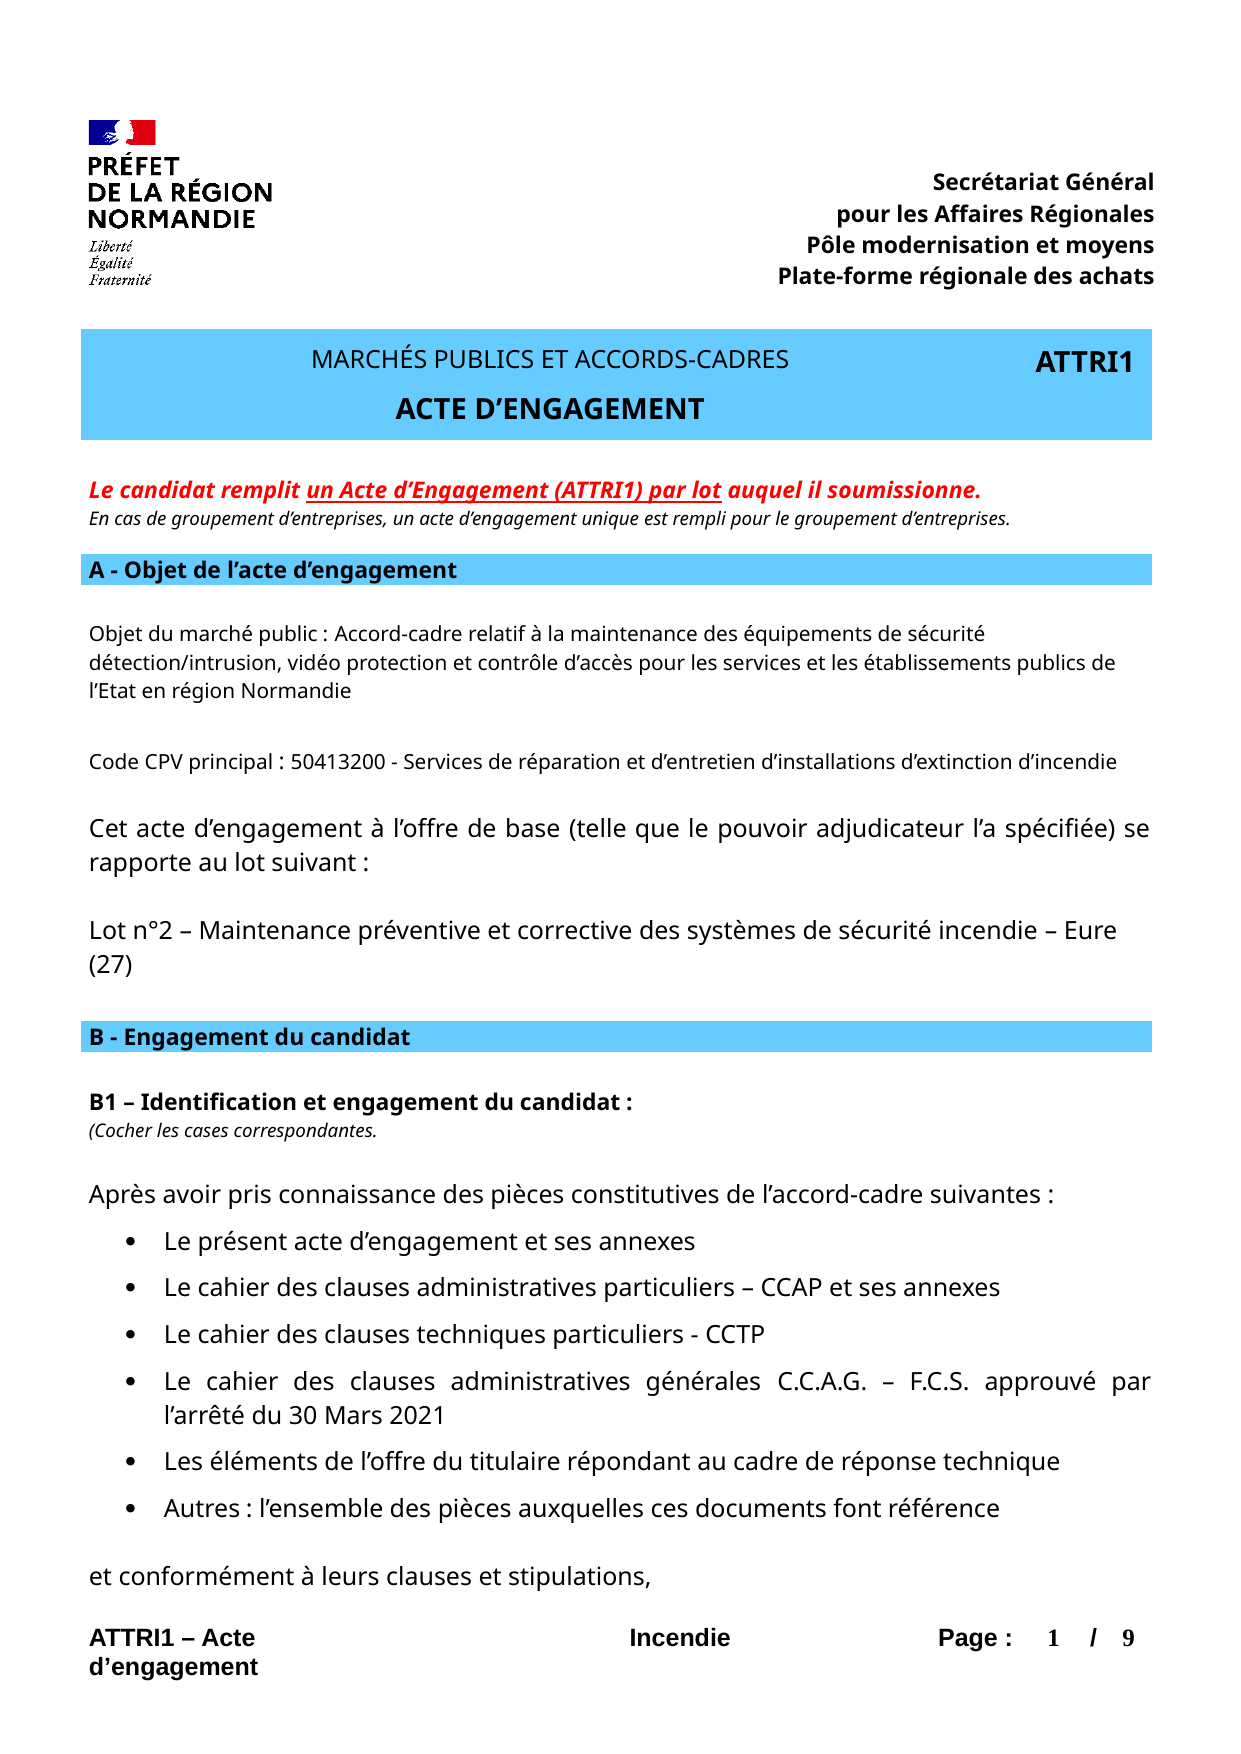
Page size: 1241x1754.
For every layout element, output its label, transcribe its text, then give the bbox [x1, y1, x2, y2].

text En cas de groupement d’entreprises, un acte d’engagement unique est rempli pour le groupement d’entreprises. [89, 506, 1152, 531]
table_header MARCHéS PUBLICS ET ACCORDS-CADRES ACTE D’ENGAGEMENT [81, 329, 1019, 440]
list Le cahier des clauses techniques particuliers - CCTP [126, 1317, 1152, 1351]
list Autres : l’ensemble des pièces auxquelles ces documents font référence [259, 1490, 1152, 1524]
text Objet du marché public : Accord-cadre relatif à la maintenance des équipements de sécurité détection/intrusion, vidéo protection et contrôle d’accès pour les services et les établissements publics de l’Etat en région Normandie [89, 619, 1152, 704]
text Cet acte d’engagement à l’offre de base (telle que le pouvoir adjudicateur l’a spécifiée) se rapporte au lot suivant : [89, 810, 1152, 878]
text Après avoir pris connaissance des pièces constitutives de l’accord-cadre suivantes : [89, 1177, 1152, 1211]
table_header A - Objet de l’acte d’engagement [81, 554, 1152, 585]
picture [88, 120, 287, 292]
list Le présent acte d’engagement et ses annexes [126, 1223, 1152, 1258]
table_header [80, 86, 1167, 298]
list Les éléments de l’offre du titulaire répondant au cadre de réponse technique [126, 1444, 1152, 1478]
list Le cahier des clauses administratives générales C.C.A.G. – F.C.S. approuvé par l’arrêté du 30 Mars 2021 [126, 1363, 1152, 1431]
list Le cahier des clauses administratives particuliers – CCAP et ses annexes [126, 1270, 1152, 1304]
table_header ATTRI1 [1019, 329, 1152, 440]
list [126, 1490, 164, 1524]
text (Cocher les cases correspondantes. [89, 1117, 1152, 1143]
text Code CPV principal : 50413200 - Services de réparation et d’entretien d’installations d’extinction d’incendie [89, 745, 1152, 776]
text Lot n°2 – Maintenance préventive et corrective des systèmes de sécurité incendie – Eure (27) [89, 912, 1152, 981]
text Le candidat remplit un Acte d’Engagement (ATTRI1) par lot auquel il soumissionne. [89, 474, 1152, 506]
text et conformément à leurs clauses et stipulations, [89, 1558, 1152, 1593]
subtitle B1 – Identification et engagement du candidat : [89, 1086, 1152, 1117]
table_header B - Engagement du candidat [81, 1021, 1152, 1052]
